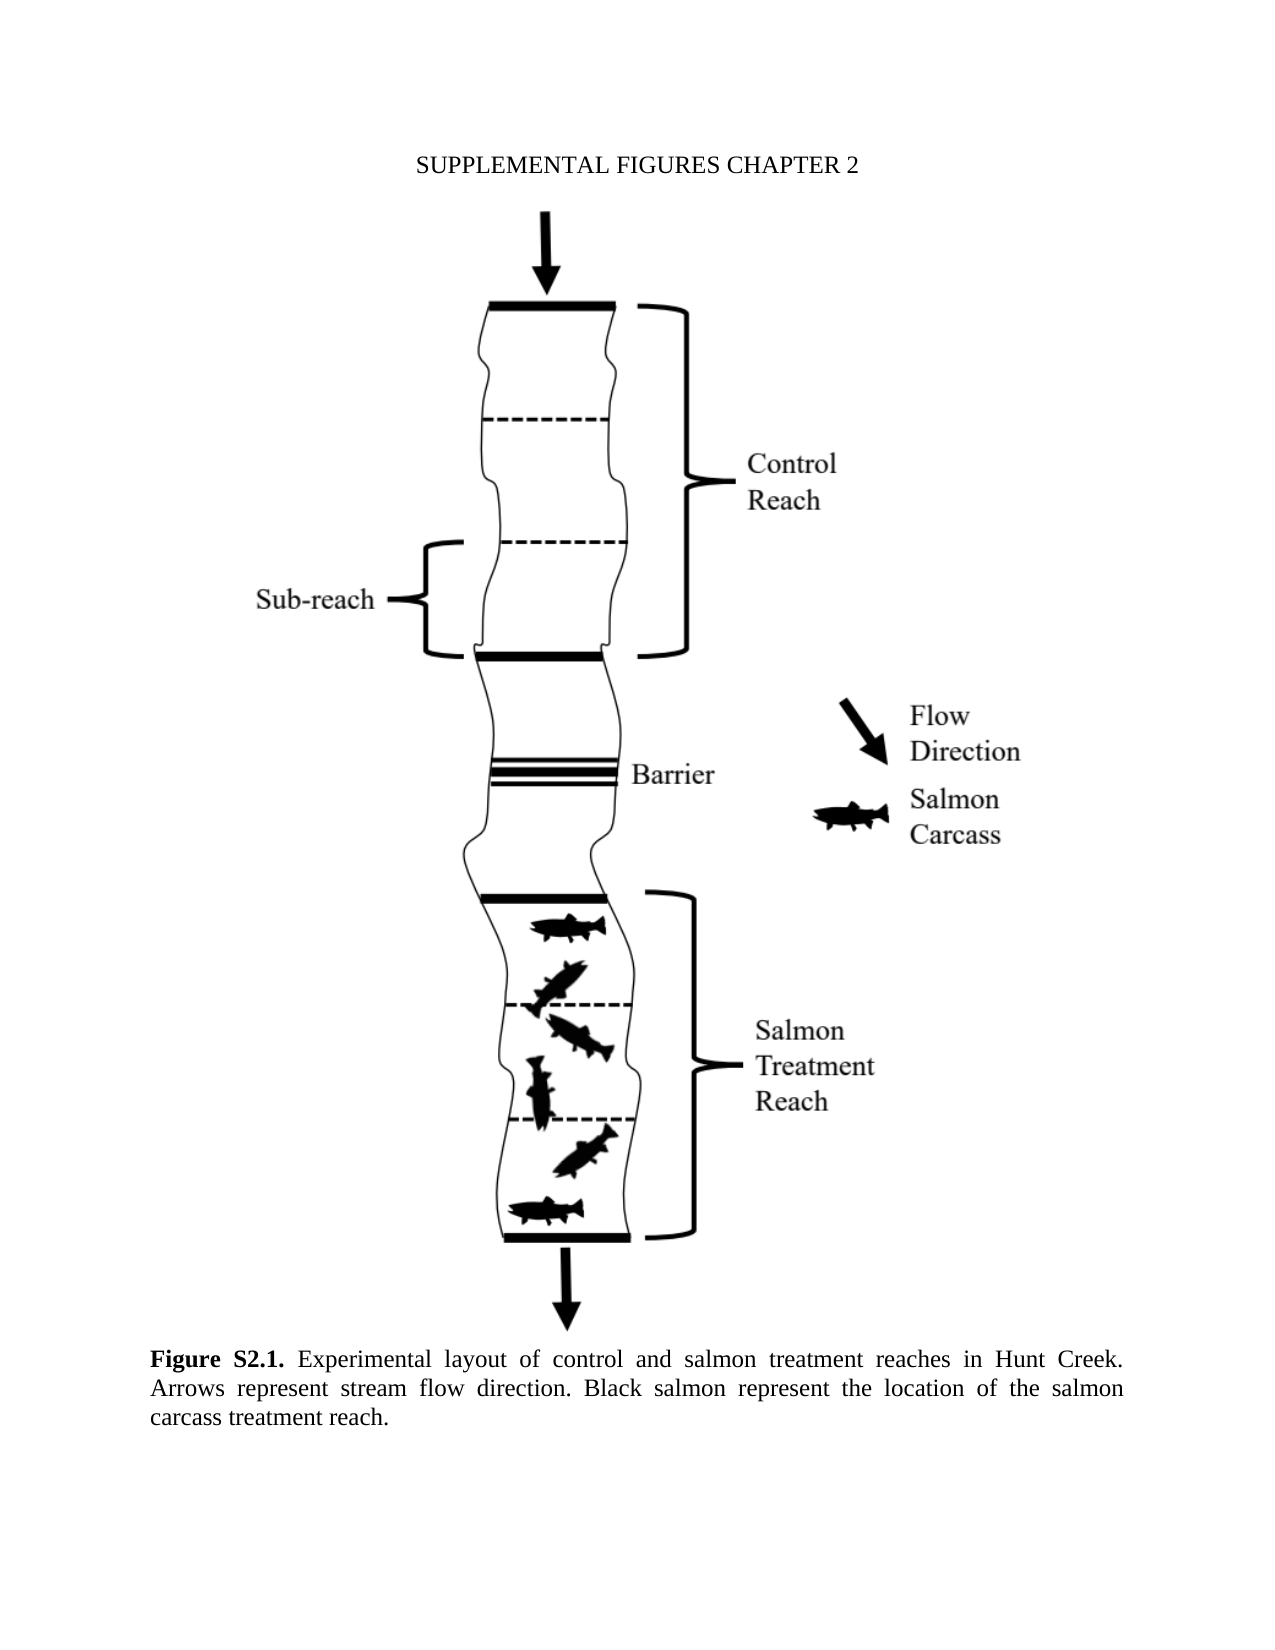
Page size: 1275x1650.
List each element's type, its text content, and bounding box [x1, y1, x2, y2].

text Figure S2.1. Experimental layout of control and salmon treatment reaches in Hunt Creek. Arrows represent stream flow direction. Black salmon represent the location of the salmon carcass treatment reach. [150, 1344, 1125, 1431]
text SUPPLEMENTAL FIGURES CHAPTER 2 [150, 150, 1125, 179]
